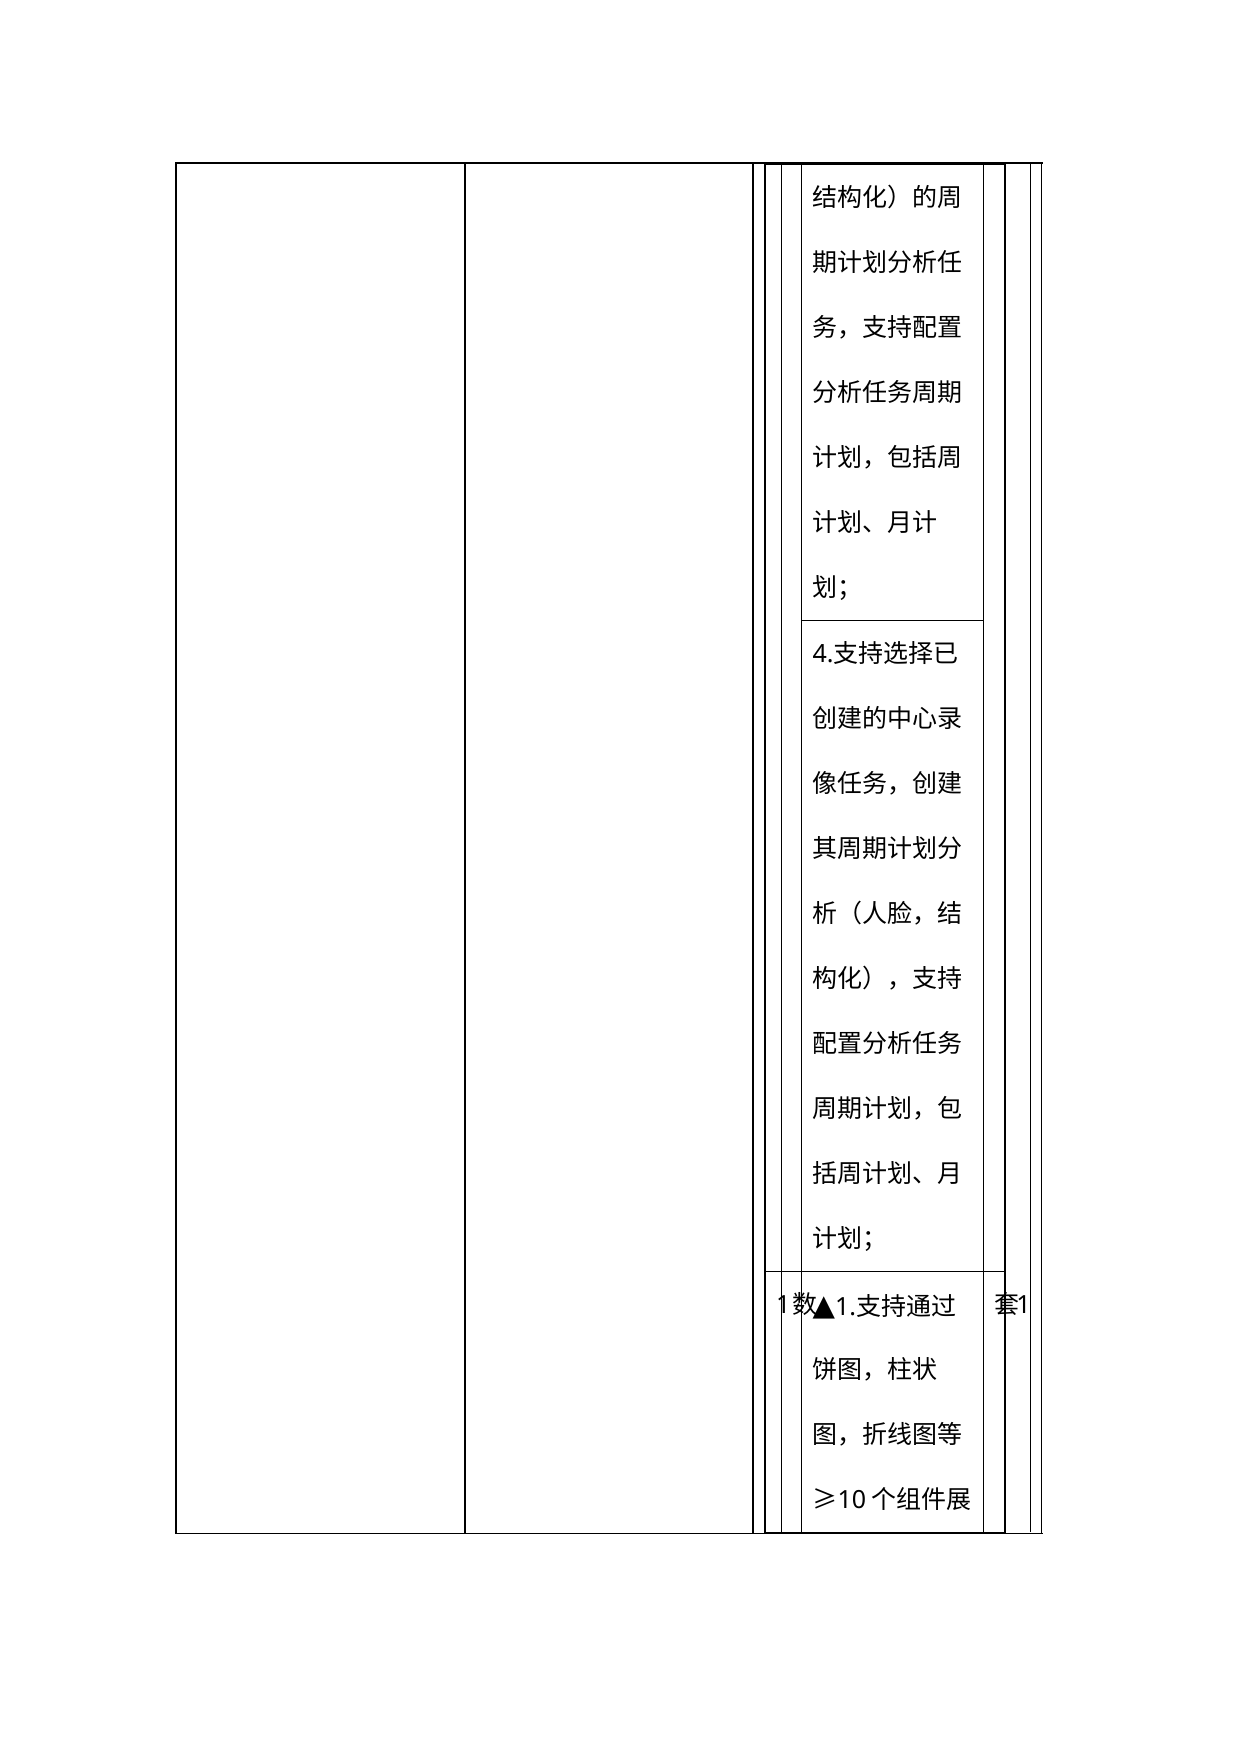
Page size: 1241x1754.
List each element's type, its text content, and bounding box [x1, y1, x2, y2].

table_cell ▲ [466, 164, 752, 1533]
table_cell [984, 1272, 1004, 1532]
table_cell [754, 164, 764, 1533]
table_cell [1006, 164, 1041, 1533]
table_cell [782, 1272, 801, 1532]
table_cell [802, 621, 983, 1271]
table_cell [766, 165, 781, 1271]
table_cell [766, 1272, 781, 1532]
table_cell [984, 165, 1004, 1271]
table_cell [782, 165, 801, 1271]
table_cell [802, 165, 983, 620]
table_cell 1 [177, 164, 464, 1533]
table_cell [802, 1272, 983, 1532]
